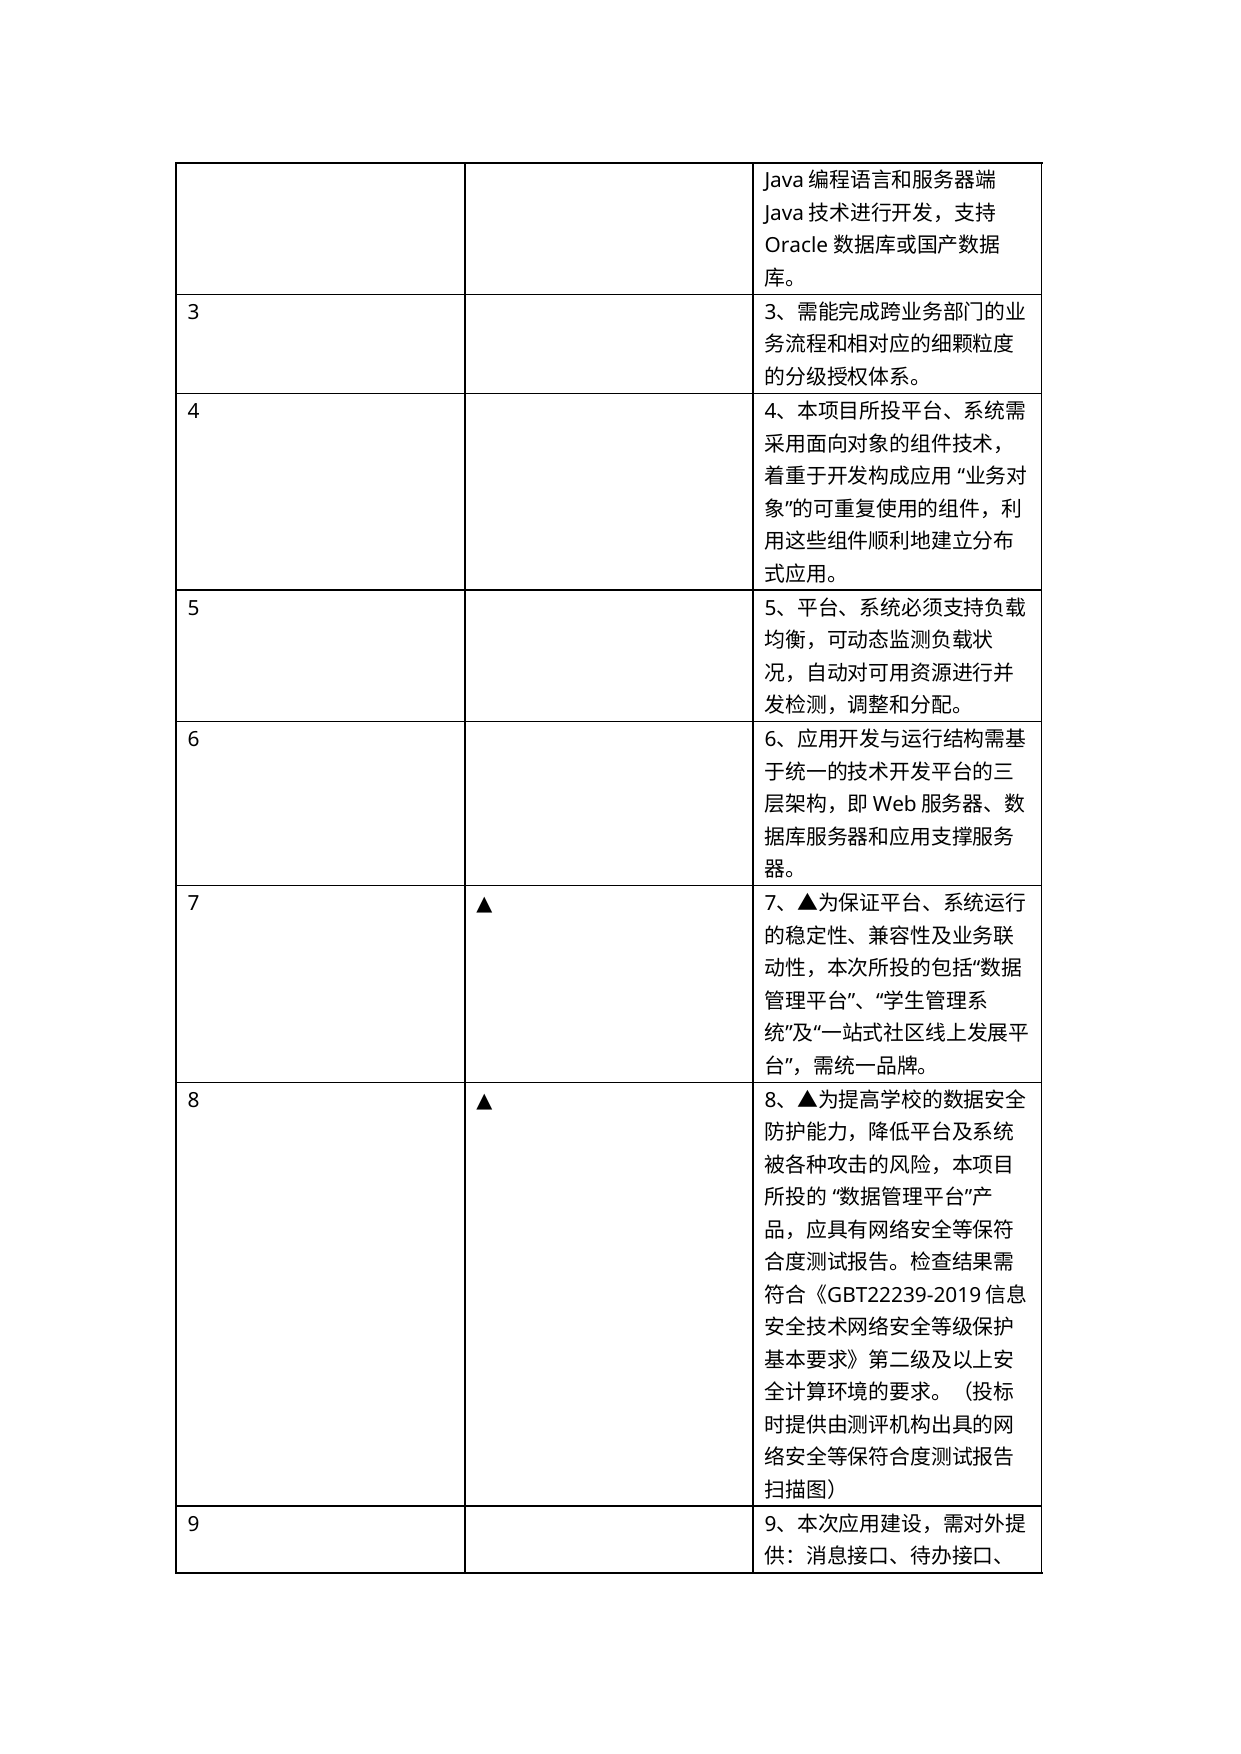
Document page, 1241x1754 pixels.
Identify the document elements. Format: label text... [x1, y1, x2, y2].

table_cell 6 [177, 722, 464, 885]
table_cell 3 [177, 295, 464, 393]
table_cell 8、▲为提高学校的数据安全防护能力，降低平台及系统被各种攻击的风险，本项目所投的 “数据管理平台”产品，应具有网络安全等保符合度测试报告。检查结果需符合《GBT22239-2019信息安全技术网络安全等级保护基本要求》第二级及以上安全计算环境的要求。（投标时提供由测评机构出具的网络安全等保符合度测试报告扫描图） [754, 1083, 1041, 1505]
table_cell [466, 591, 752, 721]
table_cell 4 [177, 394, 464, 589]
table_cell 6、应用开发与运行结构需基于统一的技术开发平台的三层架构，即Web服务器、数据库服务器和应用支撑服务器。 [754, 722, 1041, 885]
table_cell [754, 164, 1041, 293]
table_cell [466, 1507, 752, 1572]
table_cell ▲ [466, 1083, 752, 1505]
table_cell 8 [177, 1083, 464, 1505]
table_cell 5、平台、系统必须支持负载均衡，可动态监测负载状况，自动对可用资源进行并发检测，调整和分配。 [754, 591, 1041, 721]
table_cell [466, 164, 752, 293]
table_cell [754, 1507, 1041, 1572]
table_cell [466, 394, 752, 589]
table_cell 7 [177, 886, 464, 1081]
table_cell 9 [177, 1507, 464, 1572]
table_cell 2 [177, 164, 464, 293]
table_cell ▲ [466, 886, 752, 1081]
table_cell [466, 722, 752, 885]
table_cell 4、本项目所投平台、系统需采用面向对象的组件技术，着重于开发构成应用 “业务对象”的可重复使用的组件，利用这些组件顺利地建立分布式应用。 [754, 394, 1041, 589]
table_cell 7、▲为保证平台、系统运行的稳定性、兼容性及业务联动性，本次所投的包括“数据管理平台”、“学生管理系统”及“一站式社区线上发展平台”，需统一品牌。 [754, 886, 1041, 1081]
table_cell 5 [177, 591, 464, 721]
table_cell 3、需能完成跨业务部门的业务流程和相对应的细颗粒度的分级授权体系。 [754, 295, 1041, 393]
table_cell [466, 295, 752, 393]
